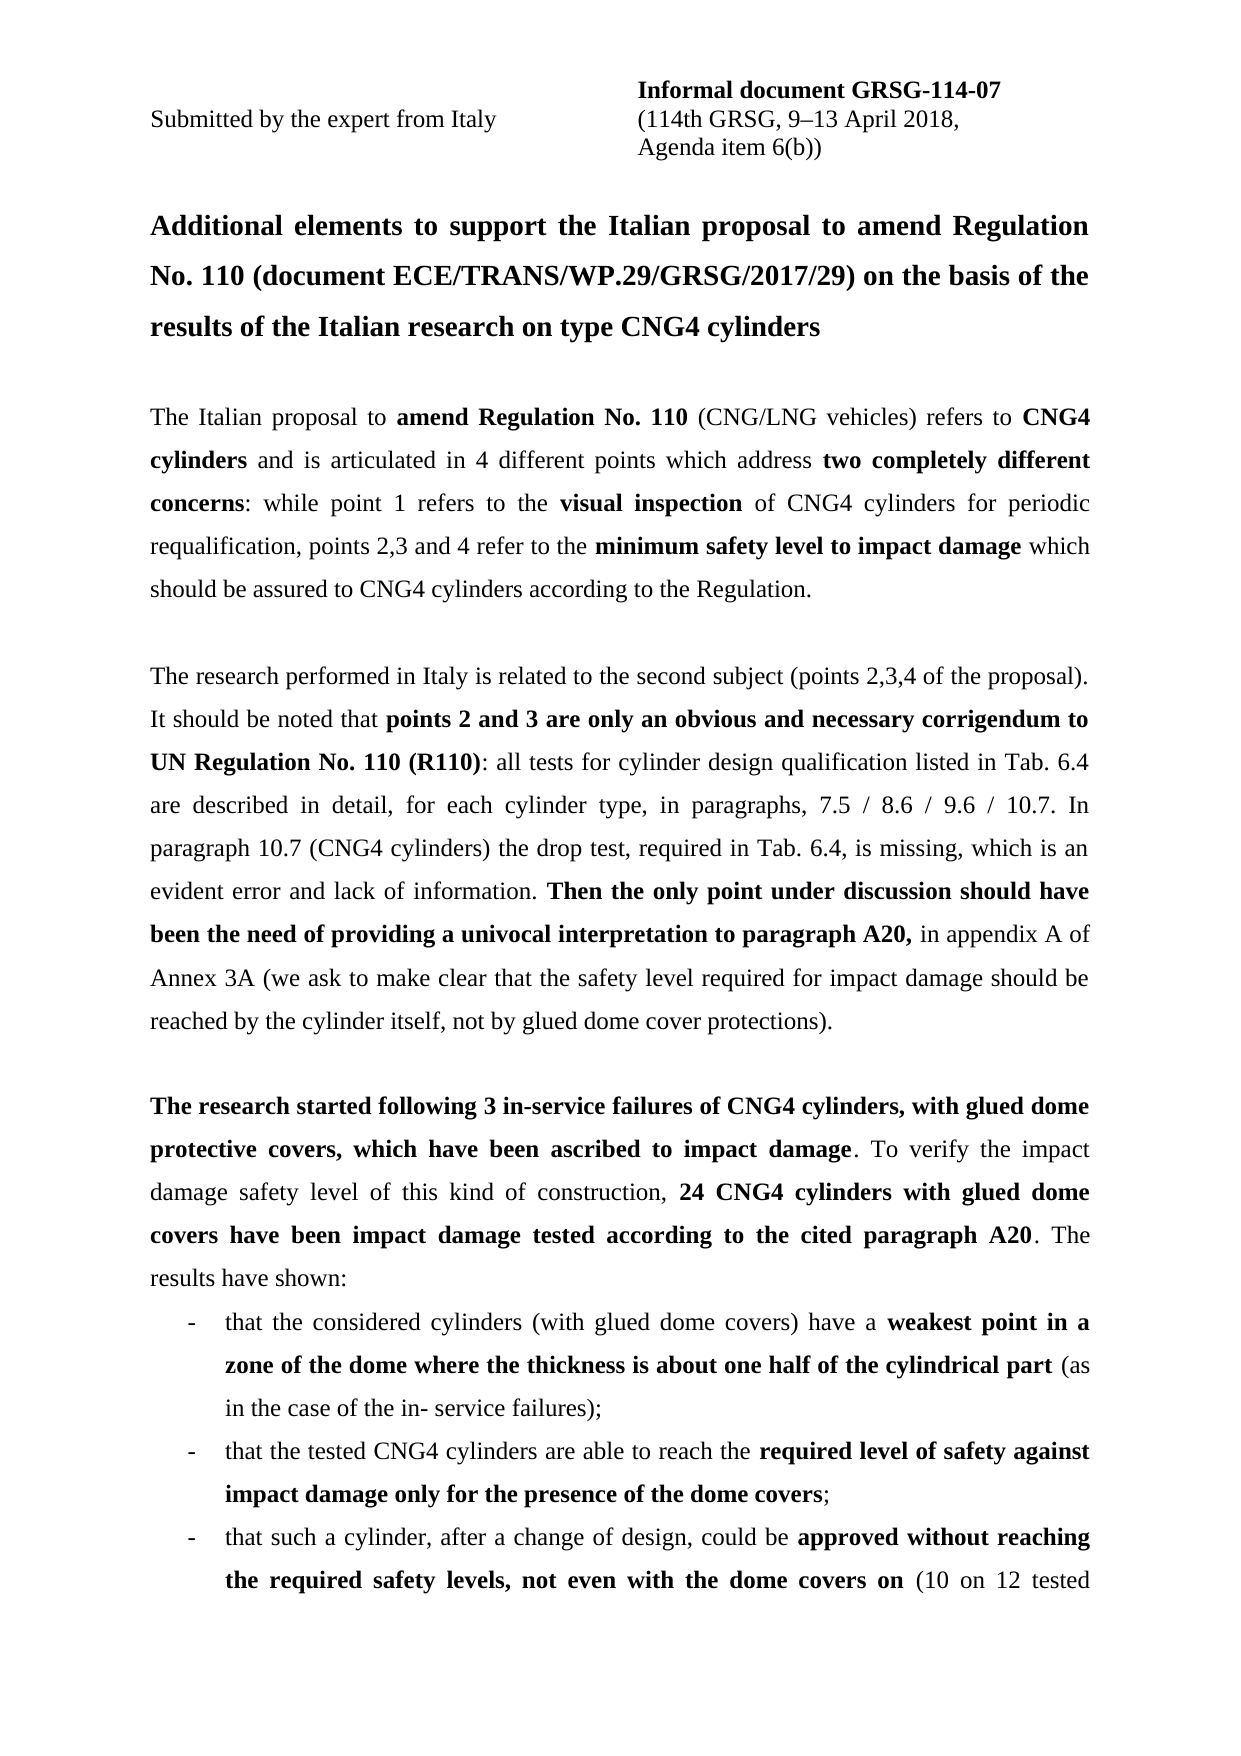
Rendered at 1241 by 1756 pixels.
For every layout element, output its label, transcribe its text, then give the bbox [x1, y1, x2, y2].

text The Italian proposal to amend Regulation No. 110 (CNG/LNG vehicles) refers to CNG4 cylinders and is articulated in 4 different points which address two completely different concerns: while point 1 refers to the visual inspection of CNG4 cylinders for periodic requalification, points 2,3 and 4 refer to the minimum safety level to impact damage which should be assured to CNG4 cylinders according to the Regulation. [150, 402, 1090, 603]
list that the considered cylinders (with glued dome covers) have a weakest point in a zone of the dome where the thickness is about one half of the cylindrical part (as in the case of the in- service failures); [187, 1307, 1090, 1422]
text The research performed in Italy is related to the second subject (points 2,3,4 of the proposal). It should be noted that points 2 and 3 are only an obvious and necessary corrigendum to UN Regulation No. 110 (R110): all tests for cylinder design qualification listed in Tab. 6.4 are described in detail, for each cylinder type, in paragraphs, 7.5 / 8.6 / 9.6 / 10.7. In paragraph 10.7 (CNG4 cylinders) the drop test, required in Tab. 6.4, is missing, which is an evident error and lack of information. Then the only point under discussion should have been the need of providing a univocal interpretation to paragraph A20, in appendix A of Annex 3A (we ask to make clear that the safety level required for impact damage should be reached by the cylinder itself, not by glued dome cover protections). [150, 661, 1090, 1034]
list that the tested CNG4 cylinders are able to reach the required level of safety against impact damage only for the presence of the dome covers; [187, 1436, 1090, 1508]
text The research started following 3 in-service failures of CNG4 cylinders, with glued dome protective covers, which have been ascribed to impact damage. To verify the impact damage safety level of this kind of construction, 24 CNG4 cylinders with glued dome covers have been impact damage tested according to the cited paragraph A20. The results have shown: [150, 1091, 1090, 1292]
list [187, 1522, 1090, 1594]
text Additional elements to support the Italian proposal to amend Regulation No. 110 (document ECE/TRANS/WP.29/GRSG/2017/29) on the basis of the results of the Italian research on type CNG4 cylinders [150, 208, 1090, 342]
